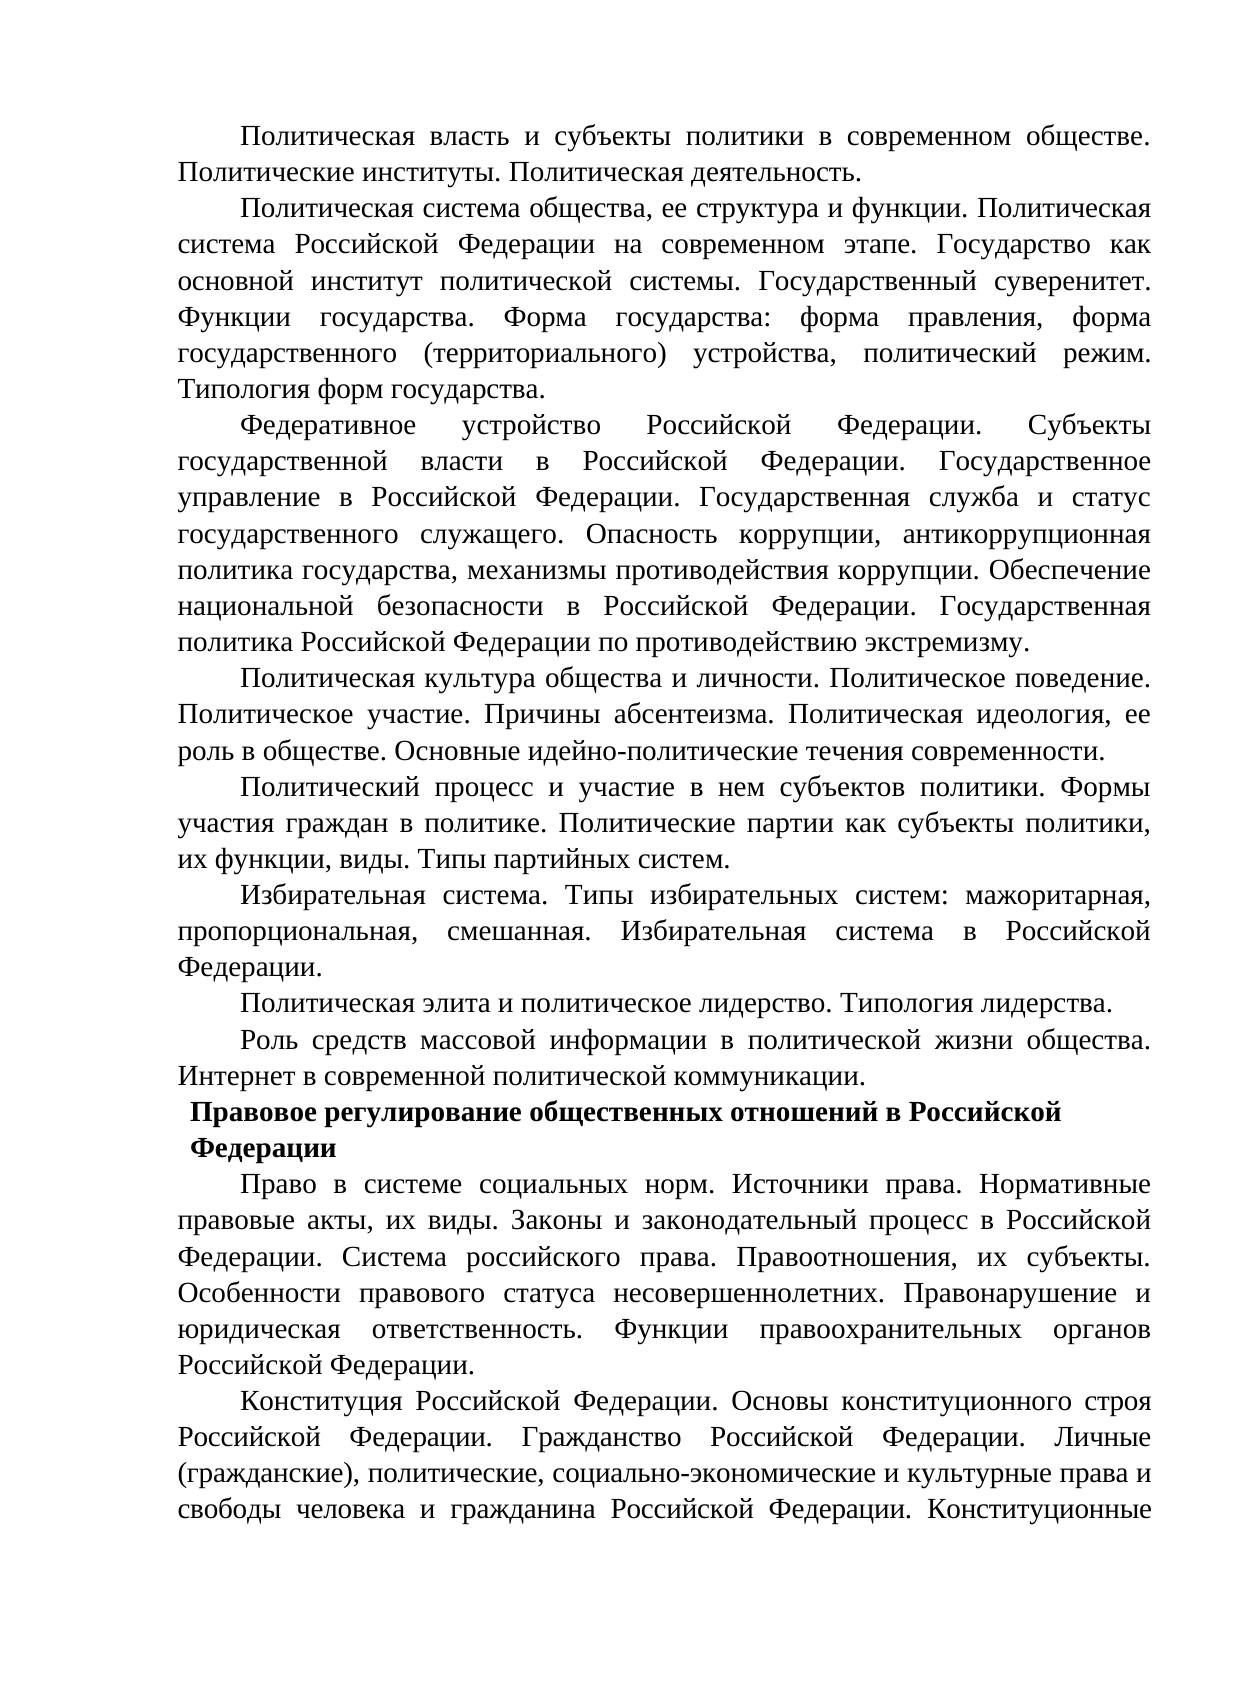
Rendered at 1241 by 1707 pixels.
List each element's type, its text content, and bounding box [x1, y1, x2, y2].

text Федеративное устройство Российской Федерации. Субъекты государственной власти в Российской Федерации. Государственное управление в Российской Федерации. Государственная служба и статус государственного служащего. Опасность коррупции, антикоррупционная политика государства, механизмы противодействия коррупции. Обеспечение национальной безопасности в Российской Федерации. Государственная политика Российской Федерации по противодействию экстремизму. [177, 407, 1152, 658]
text Политический процесс и участие в нем субъектов политики. Формы участия граждан в политике. Политические партии как субъекты политики, их функции, виды. Типы партийных систем. [177, 769, 1152, 874]
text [177, 1383, 1152, 1525]
text Политическая культура общества и личности. Политическое поведение. Политическое участие. Причины абсентеизма. Политическая идеология, ее роль в обществе. Основные идейно-политические течения современности. [177, 660, 1152, 766]
text Правовое регулирование общественных отношений в Российской Федерации [190, 1094, 1152, 1164]
text Политическая власть и субъекты политики в современном обществе. Политические институты. Политическая деятельность. [177, 118, 1152, 188]
text Избирательная система. Типы избирательных систем: мажоритарная, пропорциональная, смешанная. Избирательная система в Российской Федерации. [177, 877, 1152, 983]
text Право в системе социальных норм. Источники права. Нормативные правовые акты, их виды. Законы и законодательный процесс в Российской Федерации. Система российского права. Правоотношения, их субъекты. Особенности правового статуса несовершеннолетних. Правонарушение и юридическая ответственность. Функции правоохранительных органов Российской Федерации. [177, 1166, 1152, 1381]
text Роль средств массовой информации в политической жизни общества. Интернет в современной политической коммуникации. [177, 1022, 1152, 1091]
text Политическая элита и политическое лидерство. Типология лидерства. [177, 986, 1152, 1019]
text Политическая система общества, ее структура и функции. Политическая система Российской Федерации на современном этапе. Государство как основной институт политической системы. Государственный суверенитет. Функции государства. Форма государства: форма правления, форма государственного (территориального) устройства, политический режим. Типология форм государства. [177, 190, 1152, 405]
